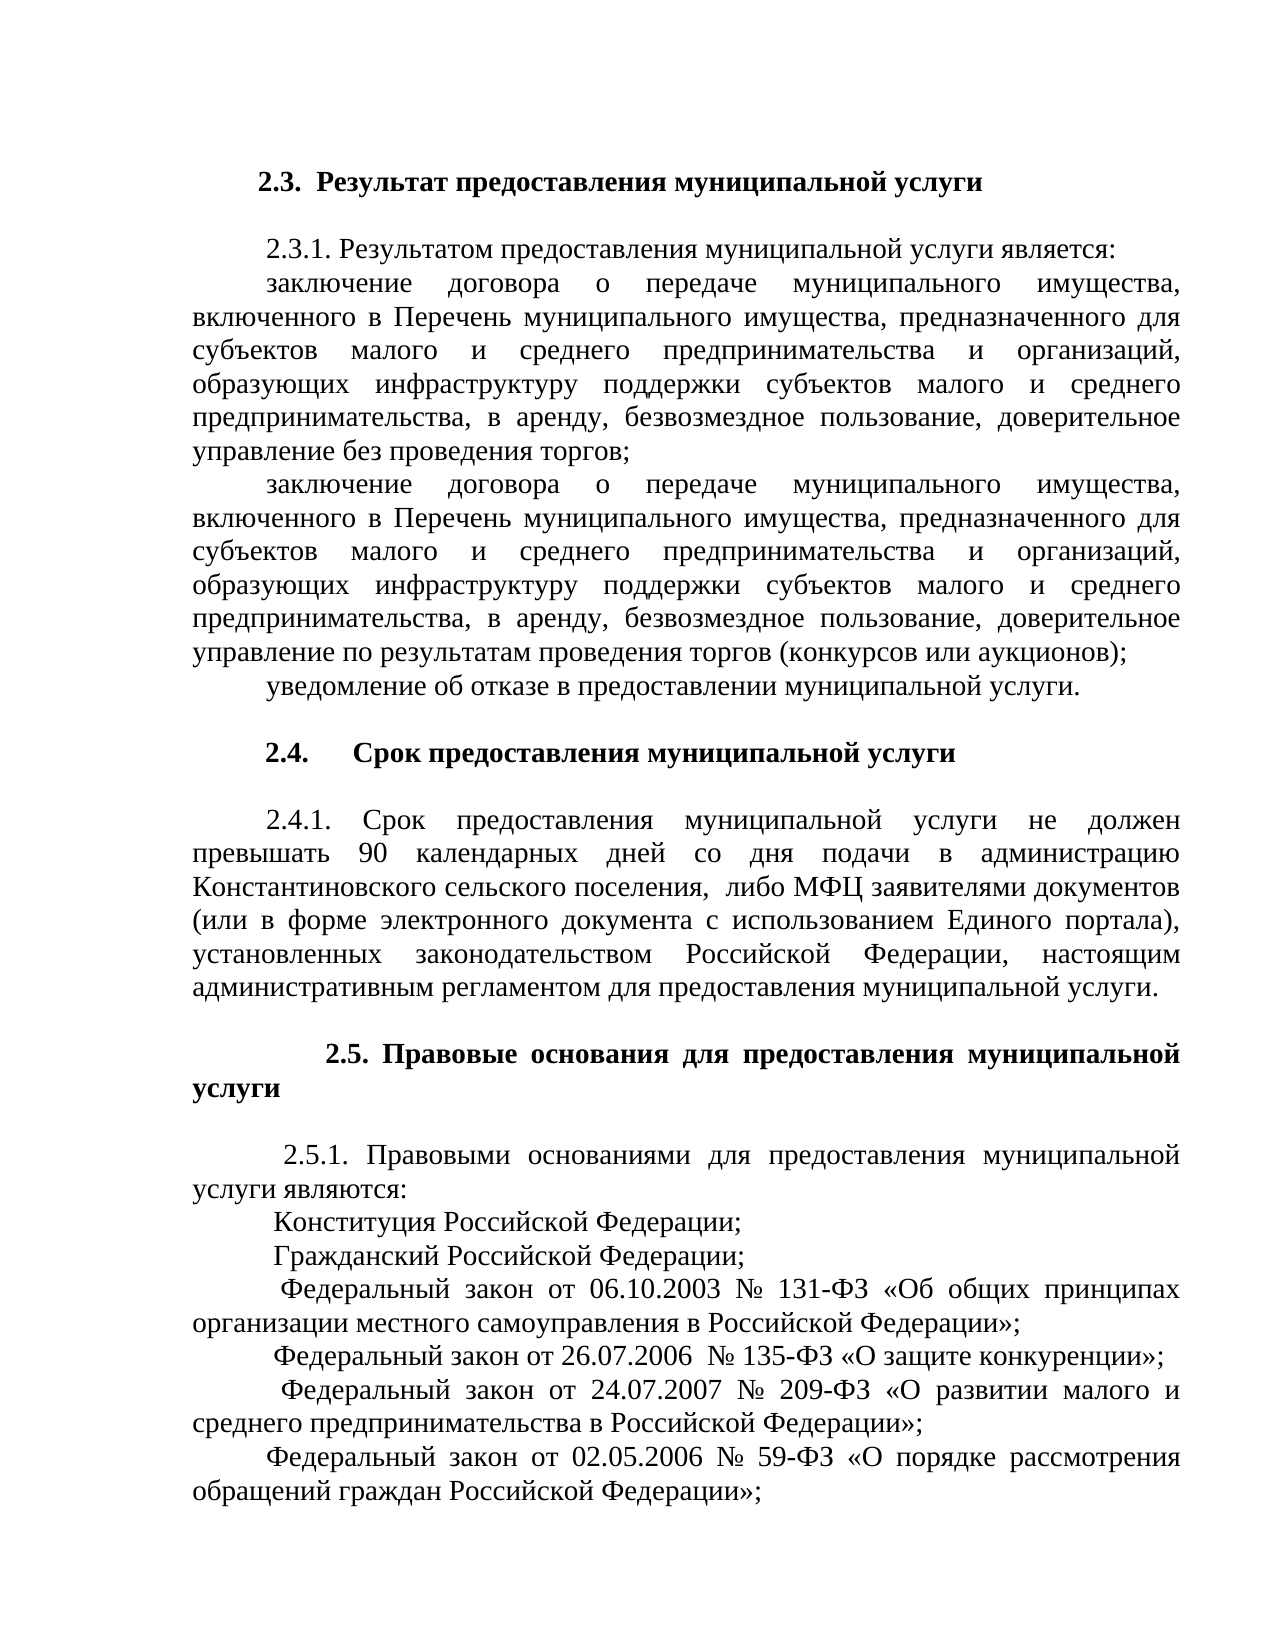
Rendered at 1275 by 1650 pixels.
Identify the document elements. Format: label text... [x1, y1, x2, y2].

text 2.4. Срок предоставления муниципальной услуги [192, 735, 1181, 768]
text Федеральный закон от 24.07.2007 № 209-ФЗ «О развитии малого и среднего предпринимательства в Российской Федерации»; [192, 1372, 1181, 1439]
text 2.4.1. Срок предоставления муниципальной услуги не должен превышать 90 календарных дней со дня подачи в администрацию Константиновского сельского поселения, либо МФЦ заявителями документов (или в форме электронного документа с использованием Единого портала), установленных законодательством Российской Федерации, настоящим административным регламентом для предоставления муниципальной услуги. [192, 802, 1181, 1003]
text Конституция Российской Федерации; [192, 1204, 1181, 1238]
text уведомление об отказе в предоставлении муниципальной услуги. [192, 668, 1181, 701]
text 2.5.1. Правовыми основаниями для предоставления муниципальной услуги являются: [192, 1137, 1181, 1204]
text 2.3.1. Результатом предоставления муниципальной услуги является: [192, 232, 1181, 265]
text 2.3. Результат предоставления муниципальной услуги [192, 164, 1181, 198]
text Федеральный закон от 06.10.2003 № 131-ФЗ «Об общих принципах организации местного самоуправления в Российской Федерации»; [192, 1271, 1181, 1338]
text Федеральный закон от 26.07.2006 № 135-ФЗ «О защите конкуренции»; [192, 1338, 1181, 1372]
text 2.5. Правовые основания для предоставления муниципальной услуги [192, 1037, 1181, 1104]
text Федеральный закон от 02.05.2006 № 59-ФЗ «О порядке рассмотрения обращений граждан Российской Федерации»; [192, 1439, 1181, 1506]
text заключение договора о передаче муниципального имущества, включенного в Перечень муниципального имущества, предназначенного для субъектов малого и среднего предпринимательства и организаций, образующих инфраструктуру поддержки субъектов малого и среднего предпринимательства, в аренду, безвозмездное пользование, доверительное управление по результатам проведения торгов (конкурсов или аукционов); [192, 466, 1181, 668]
text заключение договора о передаче муниципального имущества, включенного в Перечень муниципального имущества, предназначенного для субъектов малого и среднего предпринимательства и организаций, образующих инфраструктуру поддержки субъектов малого и среднего предпринимательства, в аренду, безвозмездное пользование, доверительное управление без проведения торгов; [192, 265, 1181, 466]
text Гражданский Российской Федерации; [192, 1238, 1181, 1271]
